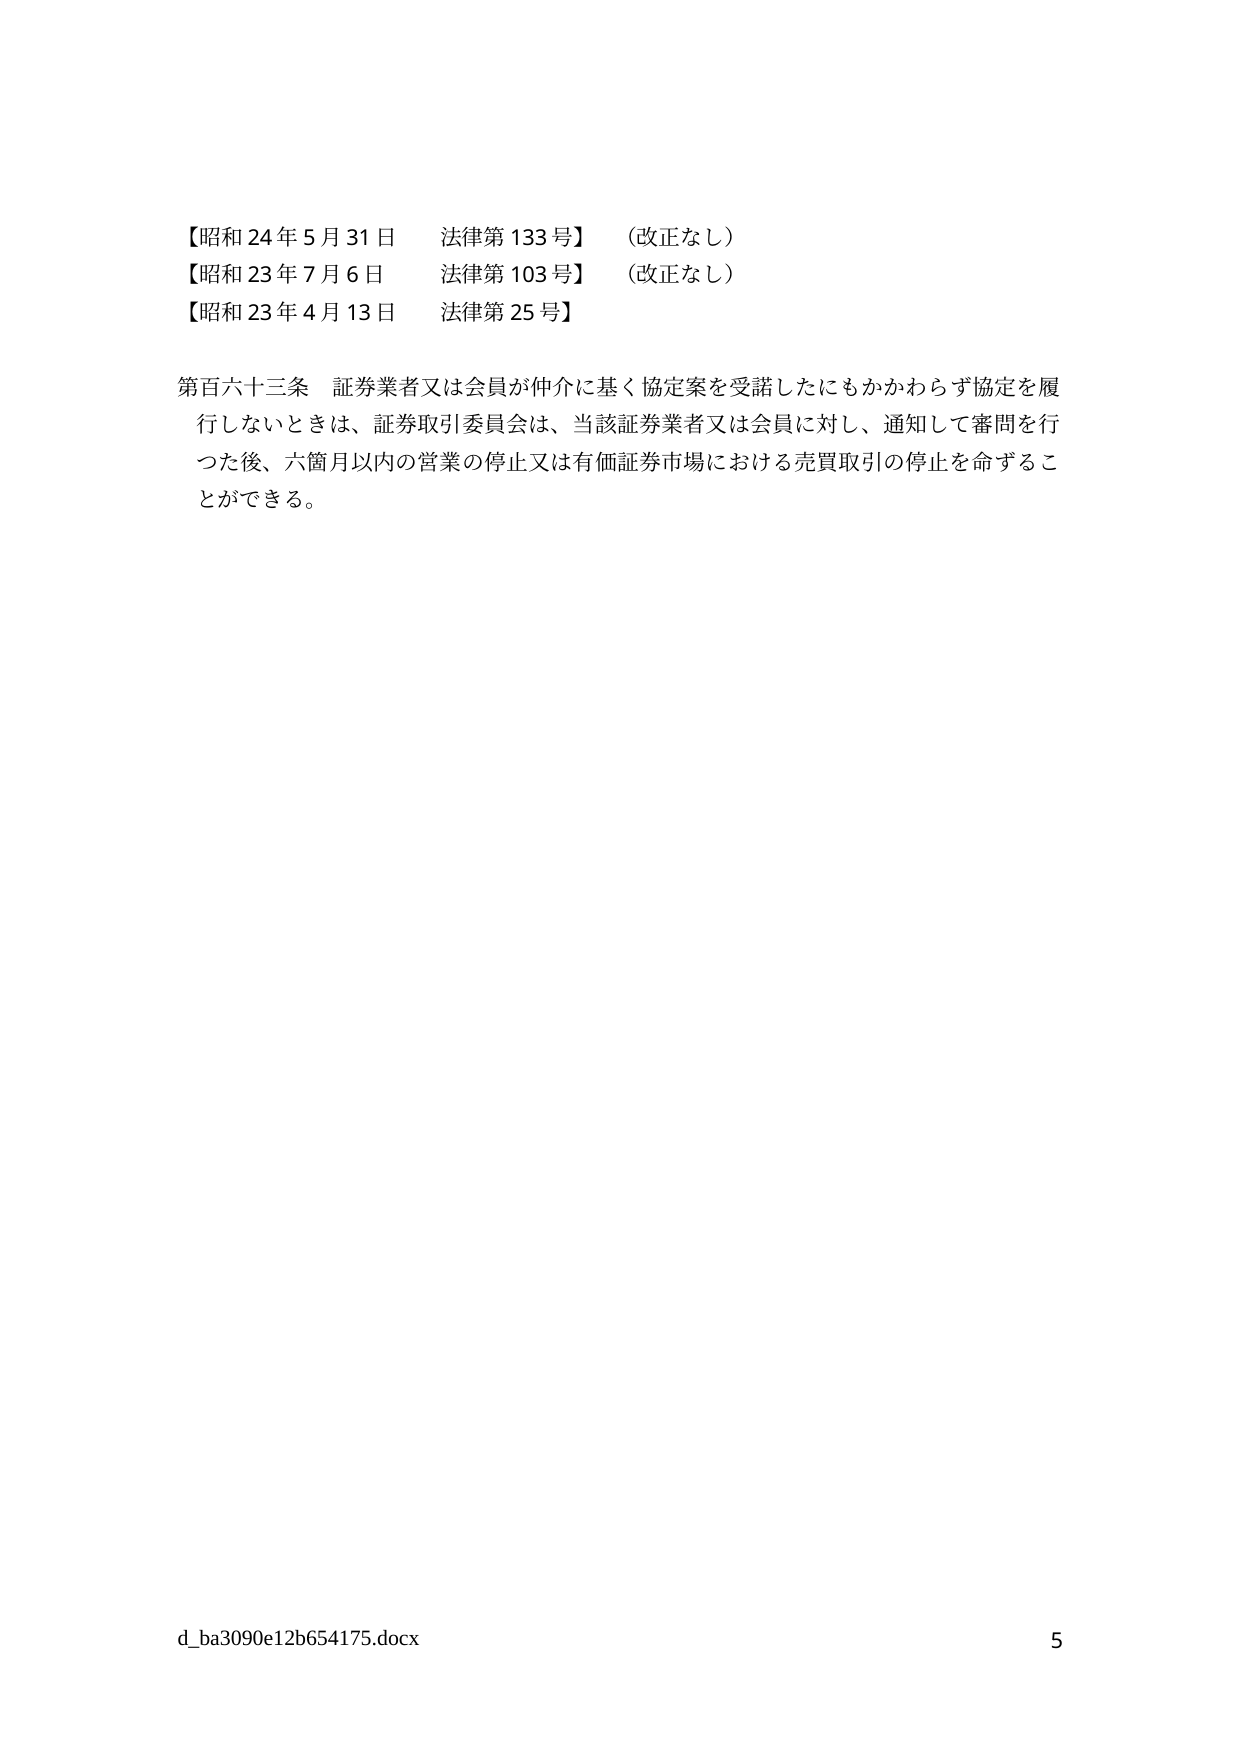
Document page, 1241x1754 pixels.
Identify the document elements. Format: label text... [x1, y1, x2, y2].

text 【昭和23年4月13日 法律第25号】 [177, 292, 1063, 329]
text 【昭和23年7月6日 法律第103号】 （改正なし） [177, 254, 1063, 292]
text 第百六十三条 証券業者又は会員が仲介に基く協定案を受諾したにもかかわらず協定を履行しないときは、証券取引委員会は、当該証券業者又は会員に対し、通知して審問を行つた後、六箇月以内の営業の停止又は有価証券市場における売買取引の停止を命ずることができる。 [177, 367, 1063, 517]
text 【昭和24年5月31日 法律第133号】 （改正なし） [177, 217, 1063, 254]
